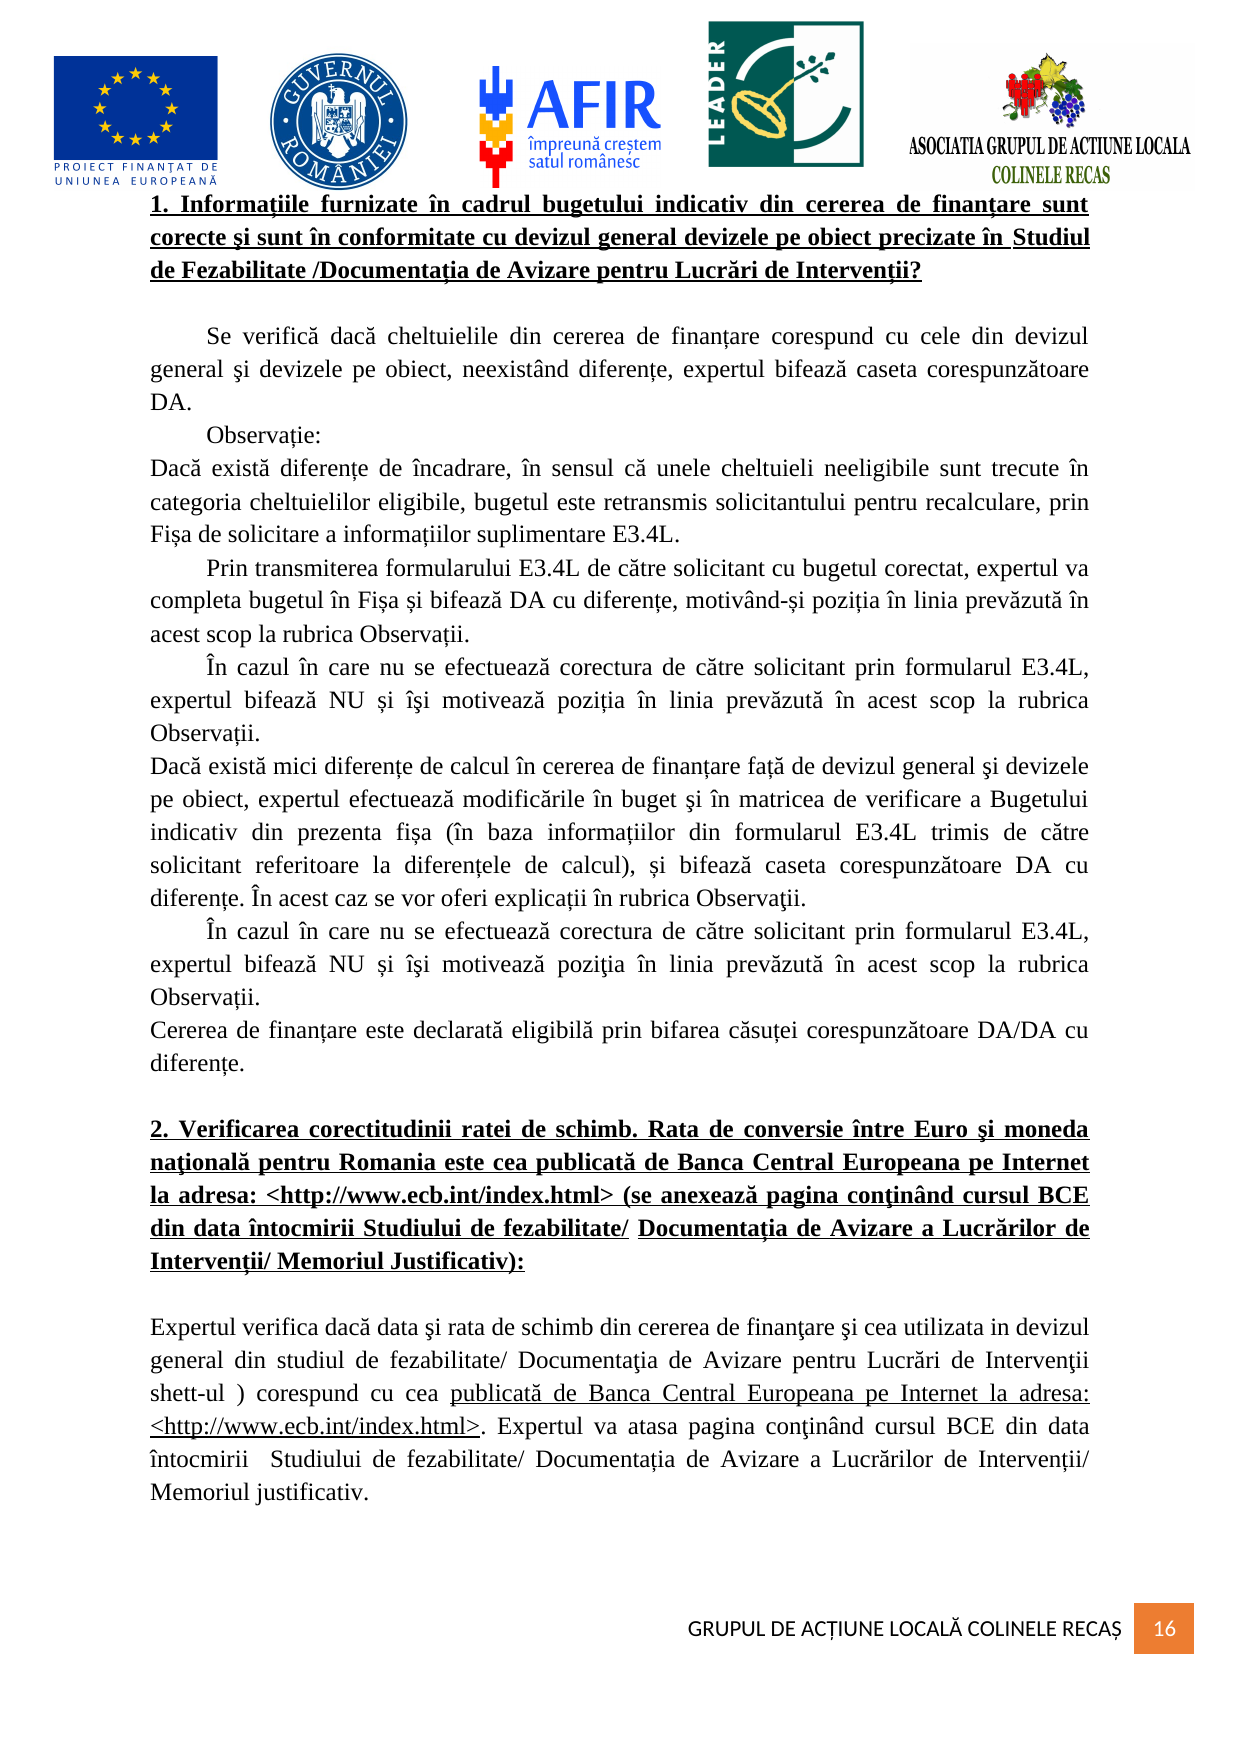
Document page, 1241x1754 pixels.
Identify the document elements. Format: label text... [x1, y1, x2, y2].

text În cazul în care nu se efectuează corectura de către solicitant prin formularul E3.4L, expertul bifează NU și îşi motivează poziţia în linia prevăzută în acest scop la rubrica Observații. [150, 916, 1090, 1011]
text În cazul în care nu se efectuează corectura de către solicitant prin formularul E3.4L, expertul bifează NU și îşi motivează poziția în linia prevăzută în acest scop la rubrica Observații. [150, 652, 1090, 746]
picture [53, 56, 218, 191]
text Dacă există diferențe de încadrare, în sensul că unele cheltuieli neeligibile sunt trecute în categoria cheltuielilor eligibile, bugetul este retransmis solicitantului pentru recalculare, prin Fișa de solicitare a informațiilor suplimentare E3.4L. [150, 453, 1090, 548]
text 2. Verificarea corectitudinii ratei de schimb. Rata de conversie între Euro şi moneda naţională pentru Romania este cea publicată de Banca Central Europeana pe Internet la adresa: <http://www.ecb.int/index.html> (se anexează pagina conţinând cursul BCE din data întocmirii Studiului de fezabilitate/ Documentația de Avizare a Lucrărilor de Intervenții/ Memoriul Justificativ): [150, 1140, 1090, 1172]
text 2. Verificarea corectitudinii ratei de schimb. Rata de conversie între Euro şi moneda naţională pentru Romania este cea publicată de Banca Central Europeana pe Internet la adresa: <http://www.ecb.int/index.html> (se anexează pagina conţinând cursul BCE din data întocmirii Studiului de fezabilitate/ Documentația de Avizare a Lucrărilor de Intervenții/ Memoriul Justificativ): [150, 1114, 1090, 1139]
text Observație: [150, 421, 1090, 449]
text 2. Verificarea corectitudinii ratei de schimb. Rata de conversie între Euro şi moneda naţională pentru Romania este cea publicată de Banca Central Europeana pe Internet la adresa: <http://www.ecb.int/index.html> (se anexează pagina conţinând cursul BCE din data întocmirii Studiului de fezabilitate/ Documentația de Avizare a Lucrărilor de Intervenții/ Memoriul Justificativ): [150, 1206, 1090, 1275]
text Expertul verifica dacă data şi rata de schimb din cererea de finanţare şi cea utilizata in devizul general din studiul de fezabilitate/ Documentaţia de Avizare pentru Lucrări de Intervenţii shett-ul ) corespund cu cea publicată de Banca Central Europeana pe Internet la adresa: <http://www.ecb.int/index.html>. Expertul va atasa pagina conţinând cursul BCE din data întocmirii Studiului de fezabilitate/ Documentația de Avizare a Lucrărilor de Intervenții/ Memoriul justificativ. [150, 1312, 1090, 1506]
picture [479, 66, 661, 188]
text Cererea de finanțare este declarată eligibilă prin bifarea căsuței corespunzătoare DA/DA cu diferențe. [150, 1015, 1090, 1077]
picture [909, 43, 1196, 191]
text Se verifică dacă cheltuielile din cererea de finanțare corespund cu cele din devizul general şi devizele pe obiect, neexistând diferențe, expertul bifează caseta corespunzătoare DA. [150, 321, 1090, 416]
text Dacă există mici diferențe de calcul în cererea de finanțare față de devizul general şi devizele pe obiect, expertul efectuează modificările în buget şi în matricea de verificare a Bugetului indicativ din prezenta fișa (în baza informațiilor din formularul E3.4L trimis de către solicitant referitoare la diferențele de calcul), și bifează caseta corespunzătoare DA cu diferențe. În acest caz se vor oferi explicații în rubrica Observaţii. [150, 751, 1090, 912]
picture [267, 43, 409, 189]
text 1. Informațiile furnizate în cadrul bugetului indicativ din cererea de finanțare sunt corecte şi sunt în conformitate cu devizul general devizele pe obiect precizate în Studiul de Fezabilitate /Documentația de Avizare pentru Lucrări de Intervenții? [150, 189, 1090, 284]
text 2. Verificarea corectitudinii ratei de schimb. Rata de conversie între Euro şi moneda naţională pentru Romania este cea publicată de Banca Central Europeana pe Internet la adresa: <http://www.ecb.int/index.html> (se anexează pagina conţinând cursul BCE din data întocmirii Studiului de fezabilitate/ Documentația de Avizare a Lucrărilor de Intervenții/ Memoriul Justificativ): [150, 1173, 1090, 1205]
text Prin transmiterea formularului E3.4L de către solicitant cu bugetul corectat, expertul va completa bugetul în Fișa și bifează DA cu diferențe, motivând-și poziția în linia prevăzută în acest scop la rubrica Observații. [150, 553, 1090, 647]
picture [708, 21, 864, 167]
